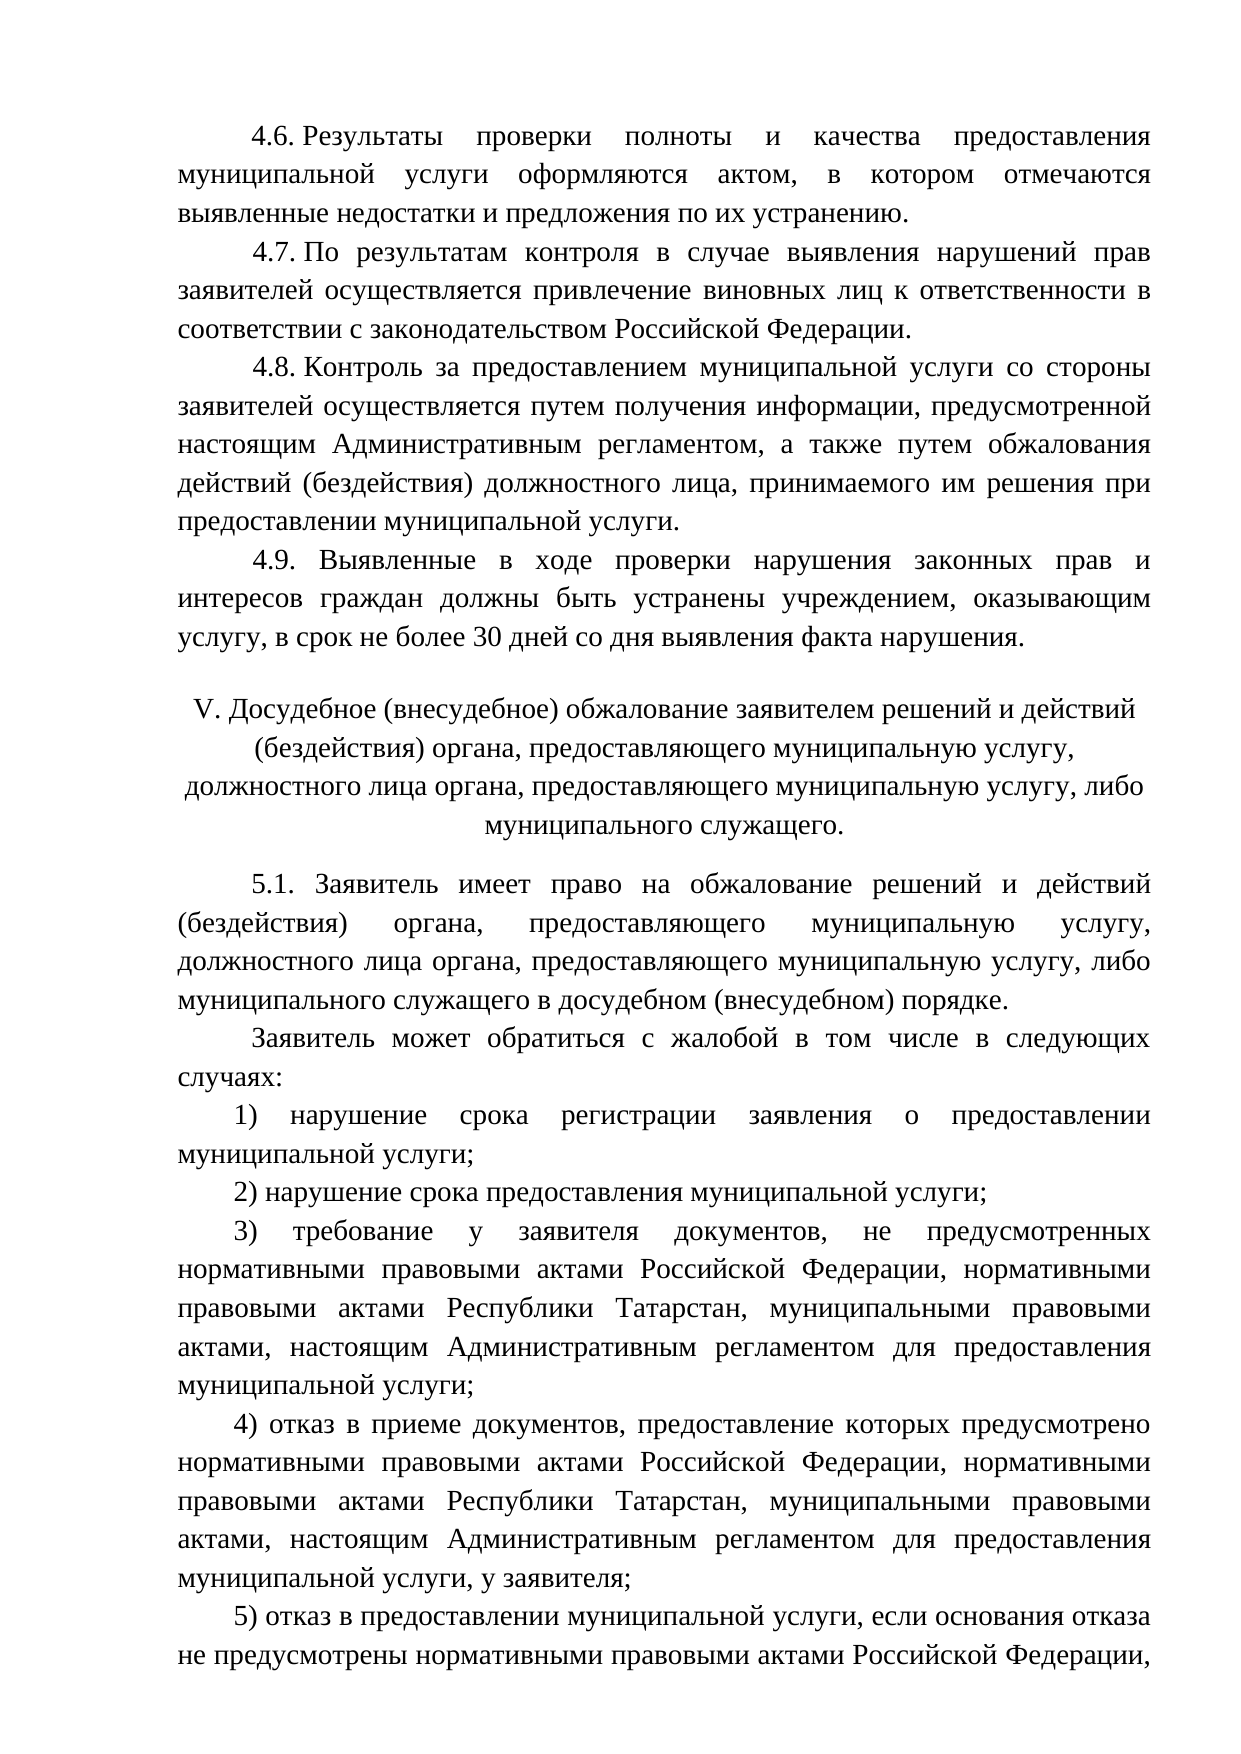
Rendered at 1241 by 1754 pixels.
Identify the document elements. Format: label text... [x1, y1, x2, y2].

text 4.8. Контроль за предоставлением муниципальной услуги со стороны заявителей осуществляется путем получения информации, предусмотренной настоящим Административным регламентом, а также путем обжалования действий (бездействия) должностного лица, принимаемого им решения при предоставлении муниципальной услуги. [177, 349, 1152, 537]
text 5.1. Заявитель имеет право на обжалование решений и действий (бездействия) органа, предоставляющего муниципальную услугу, должностного лица органа, предоставляющего муниципальную услугу, либо муниципального служащего в досудебном (внесудебном) порядке. [177, 866, 1152, 1015]
text 4.9. Выявленные в ходе проверки нарушения законных прав и интересов граждан должны быть устранены учреждением, оказывающим услугу, в срок не более 30 дней со дня выявления факта нарушения. [177, 542, 1152, 653]
text 2) нарушение срока предоставления муниципальной услуги; [177, 1174, 1152, 1208]
text 4.6. Результаты проверки полноты и качества предоставления муниципальной услуги оформляются актом, в котором отмечаются выявленные недостатки и предложения по их устранению. [177, 118, 1152, 229]
text V. Досудебное (внесудебное) обжалование заявителем решений и действий (бездействия) органа, предоставляющего муниципальную услугу, должностного лица органа, предоставляющего муниципальную услугу, либо муниципального служащего. [177, 691, 1152, 840]
text 4.7. По результатам контроля в случае выявления нарушений прав заявителей осуществляется привлечение виновных лиц к ответственности в соответствии с законодательством Российской Федерации. [177, 234, 1152, 344]
text 1) нарушение срока регистрации заявления о предоставлении муниципальной услуги; [177, 1097, 1152, 1169]
text Заявитель может обратиться с жалобой в том числе в следующих случаях: [177, 1020, 1152, 1092]
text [177, 1598, 1152, 1671]
text 3) требование у заявителя документов, не предусмотренных нормативными правовыми актами Российской Федерации, нормативными правовыми актами Республики Татарстан, муниципальными правовыми актами, настоящим Административным регламентом для предоставления муниципальной услуги; [177, 1213, 1152, 1401]
text 4) отказ в приеме документов, предоставление которых предусмотрено нормативными правовыми актами Российской Федерации, нормативными правовыми актами Республики Татарстан, муниципальными правовыми актами, настоящим Административным регламентом для предоставления муниципальной услуги, у заявителя; [177, 1406, 1152, 1593]
